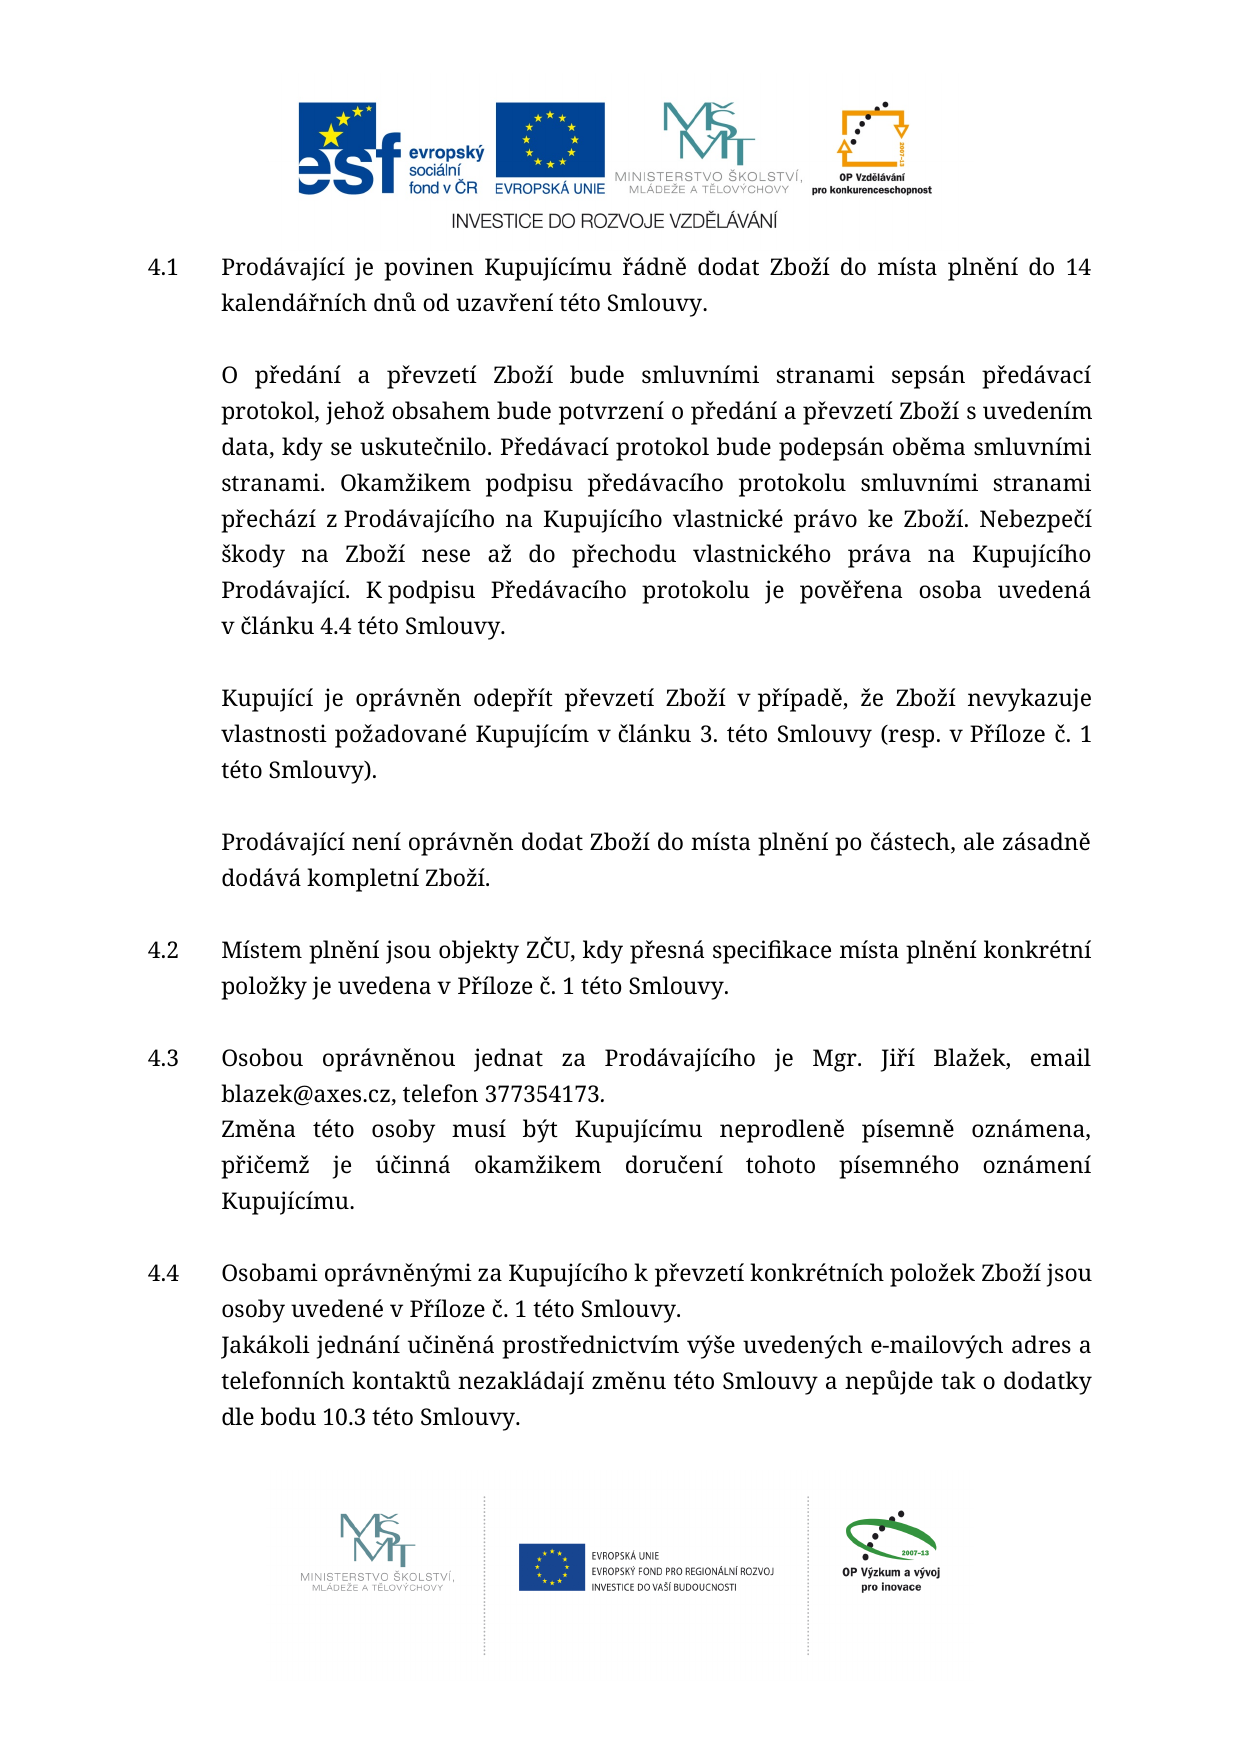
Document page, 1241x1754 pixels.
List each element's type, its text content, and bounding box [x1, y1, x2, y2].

picture [265, 1470, 975, 1681]
text Jakákoli jednání učiněná prostřednictvím výše uvedených e-mailových adres a telefonních kontaktů nezakládají změnu této Smlouvy a nepůjde tak o dodatky dle bodu 10.3 této Smlouvy. [221, 1329, 1093, 1432]
text Kupující je oprávněn odepřít převzetí Zboží v případě, že Zboží nevykazuje vlastnosti požadované Kupujícím v článku 3. této Smlouvy (resp. v Příloze č. 1 této Smlouvy). [221, 682, 1093, 785]
text 4.2 Místem plnění jsou objekty ZČU, kdy přesná specifikace místa plnění konkrétní položky je uvedena v Příloze č. 1 této Smlouvy. [148, 934, 1093, 1001]
text Prodávající není oprávněn dodat Zboží do místa plnění po částech, ale zásadně dodává kompletní Zboží. [221, 826, 1093, 893]
picture [265, 73, 975, 251]
text 4.1 Prodávající je povinen Kupujícímu řádně dodat Zboží do místa plnění do 14 kalendářních dnů od uzavření této Smlouvy. [148, 251, 1093, 318]
text 4.3 Osobou oprávněnou jednat za Prodávajícího je Mgr. Jiří Blažek, email blazek@axes.cz, telefon 377354173. [148, 1042, 1093, 1109]
text 4.4 Osobami oprávněnými za Kupujícího k převzetí konkrétních položek Zboží jsou osoby uvedené v Příloze č. 1 této Smlouvy. [148, 1257, 1093, 1324]
text O předání a převzetí Zboží bude smluvními stranami sepsán předávací protokol, jehož obsahem bude potvrzení o předání a převzetí Zboží s uvedením data, kdy se uskutečnilo. Předávací protokol bude podepsán oběma smluvními stranami. Okamžikem podpisu předávacího protokolu smluvními stranami přechází z Prodávajícího na Kupujícího vlastnické právo ke Zboží. Nebezpečí škody na Zboží nese až do přechodu vlastnického práva na Kupujícího Prodávající. K podpisu Předávacího protokolu je pověřena osoba uvedená v článku 4.4 této Smlouvy. [221, 359, 1093, 642]
text Změna této osoby musí být Kupujícímu neprodleně písemně oznámena, přičemž je účinná okamžikem doručení tohoto písemného oznámení Kupujícímu. [148, 1113, 1093, 1217]
